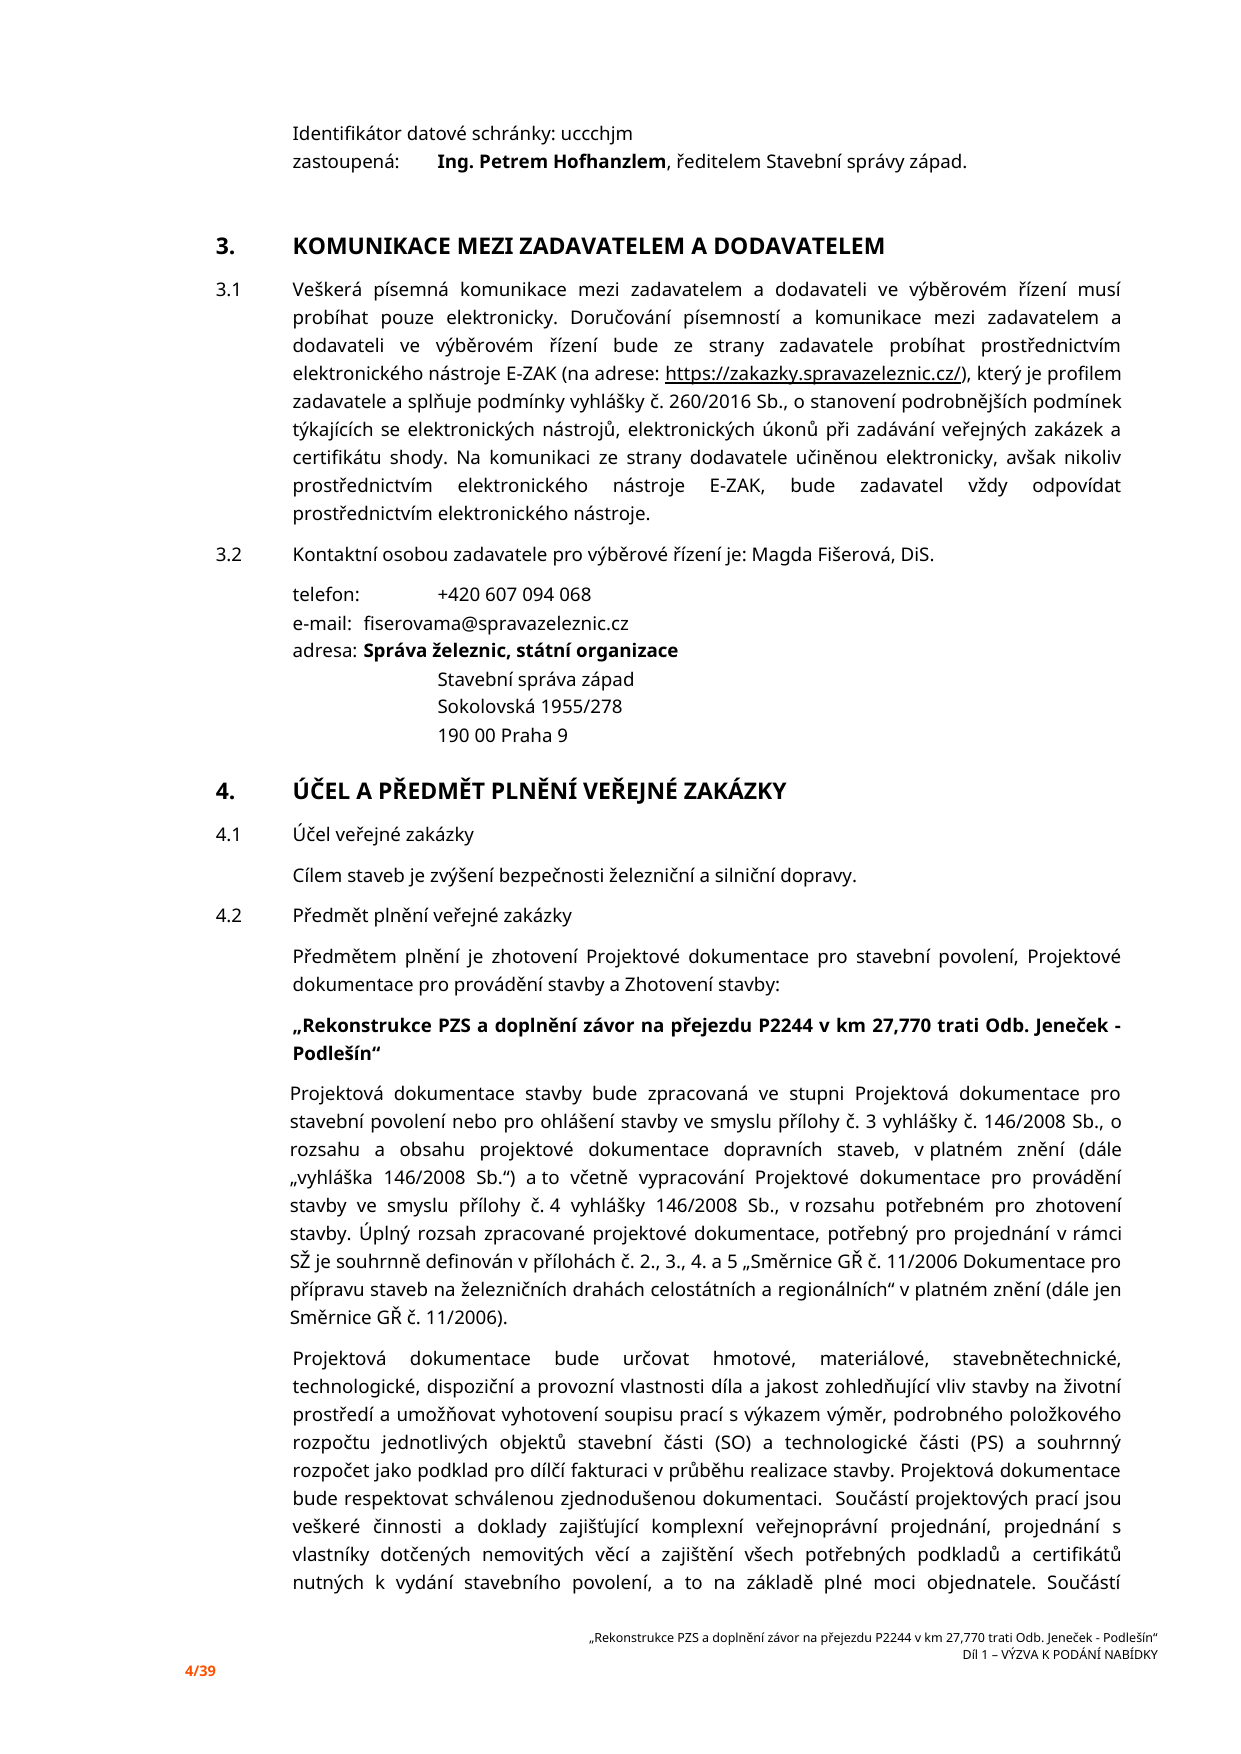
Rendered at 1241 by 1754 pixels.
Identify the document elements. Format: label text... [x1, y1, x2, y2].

text Stavební správa západ [366, 666, 1122, 691]
text ÚČEL A PŘEDMĚT PLNĚNÍ VEŘEJNÉ ZAKÁZKY [216, 775, 1122, 806]
text e-mail: fiserovama@spravazeleznic.cz [292, 610, 1122, 635]
text Cílem staveb je zvýšení bezpečnosti železniční a silniční dopravy. [292, 862, 1122, 888]
text telefon: +420 607 094 068 [292, 582, 1122, 607]
text Předmětem plnění je zhotovení Projektové dokumentace pro stavební povolení, Projektové dokumentace pro provádění stavby a Zhotovení stavby: [292, 943, 1122, 997]
text KOMUNIKACE MEZI ZADAVATELEM a DODAVATELEM [216, 230, 1122, 261]
text 190 00 Praha 9 [292, 722, 1122, 747]
text zastoupená: Ing. Petrem Hofhanzlem, ředitelem Stavební správy západ. [292, 149, 1122, 174]
text Identifikátor datové schránky: uccchjm [292, 121, 1122, 146]
text Sokolovská 1955/278 [292, 694, 1122, 719]
text Veškerá písemná komunikace mezi zadavatelem a dodavateli ve výběrovém řízení musí probíhat pouze elektronicky. Doručování písemností a komunikace mezi zadavatelem a dodavateli ve výběrovém řízení bude ze strany zadavatele probíhat prostřednictvím elektronického nástroje E-ZAK (na adrese: https://zakazky.spravazeleznic.cz/), který je profilem zadavatele a splňuje podmínky vyhlášky č. 260/2016 Sb., o stanovení podrobnějších podmínek týkajících se elektronických nástrojů, elektronických úkonů při zadávání veřejných zakázek a certifikátu shody. Na komunikaci ze strany dodavatele učiněnou elektronicky, avšak nikoliv prostřednictvím elektronického nástroje E-ZAK, bude zadavatel vždy odpovídat prostřednictvím elektronického nástroje. [216, 277, 1122, 526]
text Účel veřejné zakázky [216, 822, 1122, 847]
text Projektová dokumentace stavby bude zpracovaná ve stupni Projektová dokumentace pro stavební povolení nebo pro ohlášení stavby ve smyslu přílohy č. 3 vyhlášky č. 146/2008 Sb., o rozsahu a obsahu projektové dokumentace dopravních staveb, v platném znění (dále „vyhláška 146/2008 Sb.“) a to včetně vypracování Projektové dokumentace pro provádění stavby ve smyslu přílohy č. 4 vyhlášky 146/2008 Sb., v rozsahu potřebném pro zhotovení stavby. Úplný rozsah zpracované projektové dokumentace, potřebný pro projednání v rámci SŽ je souhrnně definován v přílohách č. 2., 3., 4. a 5 „Směrnice GŘ č. 11/2006 Dokumentace pro přípravu staveb na železničních drahách celostátních a regionálních“ v platném znění (dále jen Směrnice GŘ č. 11/2006). [289, 1080, 1122, 1330]
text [292, 1345, 1122, 1595]
text Kontaktní osobou zadavatele pro výběrové řízení je: Magda Fišerová, DiS. [216, 541, 1122, 567]
text adresa: Správa železnic, státní organizace [292, 638, 1122, 663]
text Předmět plnění veřejné zakázky [216, 903, 1122, 928]
text „Rekonstrukce PZS a doplnění závor na přejezdu P2244 v km 27,770 trati Odb. Jeneček - Podlešín“ [292, 1012, 1122, 1065]
